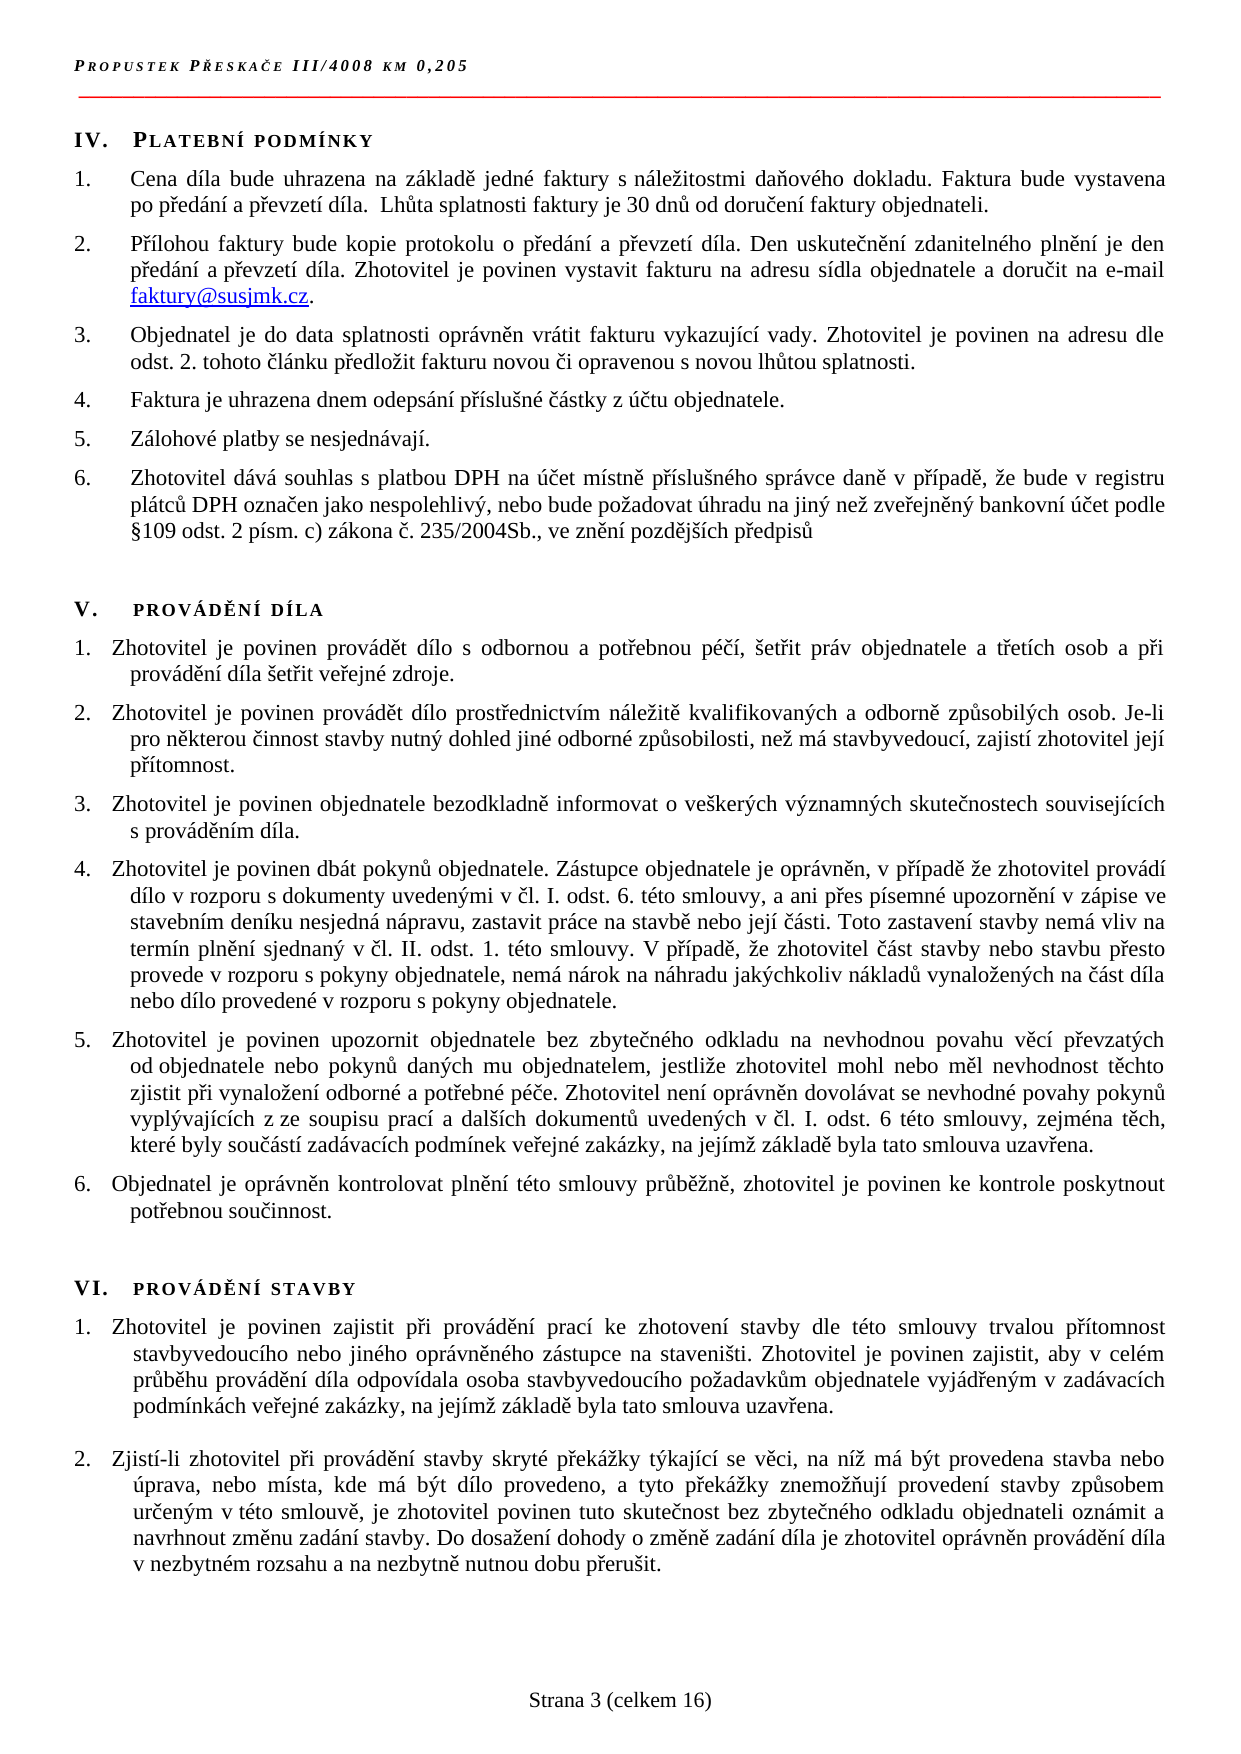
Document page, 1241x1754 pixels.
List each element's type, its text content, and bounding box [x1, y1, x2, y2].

list Zálohové platby se nesjednávají. [74, 425, 1166, 452]
list Zjistí-li zhotovitel při provádění stavby skryté překážky týkající se věci, na níž má být provedena stavba nebo úprava, nebo místa, kde má být dílo provedeno, a tyto překážky znemožňují provedení stavby způsobem určeným v této smlouvě, je zhotovitel povinen tuto skutečnost bez zbytečného odkladu objednateli oznámit a navrhnout změnu zadání stavby. Do dosažení dohody o změně zadání díla je zhotovitel oprávněn provádění díla v nezbytném rozsahu a na nezbytně nutnou dobu přerušit. [74, 1445, 1166, 1577]
list Objednatel je oprávněn kontrolovat plnění této smlouvy průběžně, zhotovitel je povinen ke kontrole poskytnout potřebnou součinnost. [74, 1170, 1166, 1223]
list Zhotovitel je povinen provádět dílo s odbornou a potřebnou péčí, šetřit práv objednatele a třetích osob a při provádění díla šetřit veřejné zdroje. [74, 633, 1166, 686]
list Objednatel je do data splatnosti oprávněn vrátit fakturu vykazující vady. Zhotovitel je povinen na adresu dle odst. 2. tohoto článku předložit fakturu novou či opravenou s novou lhůtou splatnosti. [74, 321, 1166, 374]
list Zhotovitel je povinen upozornit objednatele bez zbytečného odkladu na nevhodnou povahu věcí převzatých od objednatele nebo pokynů daných mu objednatelem, jestliže zhotovitel mohl nebo měl nevhodnost těchto zjistit při vynaložení odborné a potřebné péče. Zhotovitel není oprávněn dovolávat se nevhodné povahy pokynů vyplývajících z ze soupisu prací a dalších dokumentů uvedených v čl. I. odst. 6 této smlouvy, zejména těch, které byly součástí zadávacích podmínek veřejné zakázky, na jejímž základě byla tato smlouva uzavřena. [74, 1026, 1166, 1158]
list Faktura je uhrazena dnem odepsání příslušné částky z účtu objednatele. [74, 387, 1166, 413]
list Platební podmínky [74, 126, 1166, 152]
list Cena díla bude uhrazena na základě jedné faktury s náležitostmi daňového dokladu. Faktura bude vystavena po předání a převzetí díla. Lhůta splatnosti faktury je 30 dnů od doručení faktury objednateli. [74, 164, 1166, 217]
list Zhotovitel dává souhlas s platbou DPH na účet místně příslušného správce daně v případě, že bude v registru plátců DPH označen jako nespolehlivý, nebo bude požadovat úhradu na jiný než zveřejněný bankovní účet podle §109 odst. 2 písm. c) zákona č. 235/2004Sb., ve znění pozdějších předpisů [74, 464, 1166, 543]
list provádění díla [74, 595, 1166, 621]
list Zhotovitel je povinen zajistit při provádění prací ke zhotovení stavby dle této smlouvy trvalou přítomnost stavbyvedoucího nebo jiného oprávněného zástupce na staveništi. Zhotovitel je povinen zajistit, aby v celém průběhu provádění díla odpovídala osoba stavbyvedoucího požadavkům objednatele vyjádřeným v zadávacích podmínkách veřejné zakázky, na jejímž základě byla tato smlouva uzavřena. [74, 1313, 1166, 1419]
list Zhotovitel je povinen dbát pokynů objednatele. Zástupce objednatele je oprávněn, v případě že zhotovitel provádí dílo v rozporu s dokumenty uvedenými v čl. I. odst. 6. této smlouvy, a ani přes písemné upozornění v zápise ve stavebním deníku nesjedná nápravu, zastavit práce na stavbě nebo její části. Toto zastavení stavby nemá vliv na termín plnění sjednaný v čl. II. odst. 1. této smlouvy. V případě, že zhotovitel část stavby nebo stavbu přesto provede v rozporu s pokyny objednatele, nemá nárok na náhradu jakýchkoliv nákladů vynaložených na část díla nebo dílo provedené v rozporu s pokyny objednatele. [74, 856, 1166, 1014]
list provádění stavby [74, 1274, 1166, 1301]
list Zhotovitel je povinen objednatele bezodkladně informovat o veškerých významných skutečnostech souvisejících s prováděním díla. [74, 790, 1166, 843]
list Zhotovitel je povinen provádět dílo prostřednictvím náležitě kvalifikovaných a odborně způsobilých osob. Je-li pro některou činnost stavby nutný dohled jiné odborné způsobilosti, než má stavbyvedoucí, zajistí zhotovitel její přítomnost. [74, 699, 1166, 778]
list Přílohou faktury bude kopie protokolu o předání a převzetí díla. Den uskutečnění zdanitelného plnění je den předání a převzetí díla. Zhotovitel je povinen vystavit fakturu na adresu sídla objednatele a doručit na e-mail faktury@susjmk.cz. [74, 230, 1166, 309]
